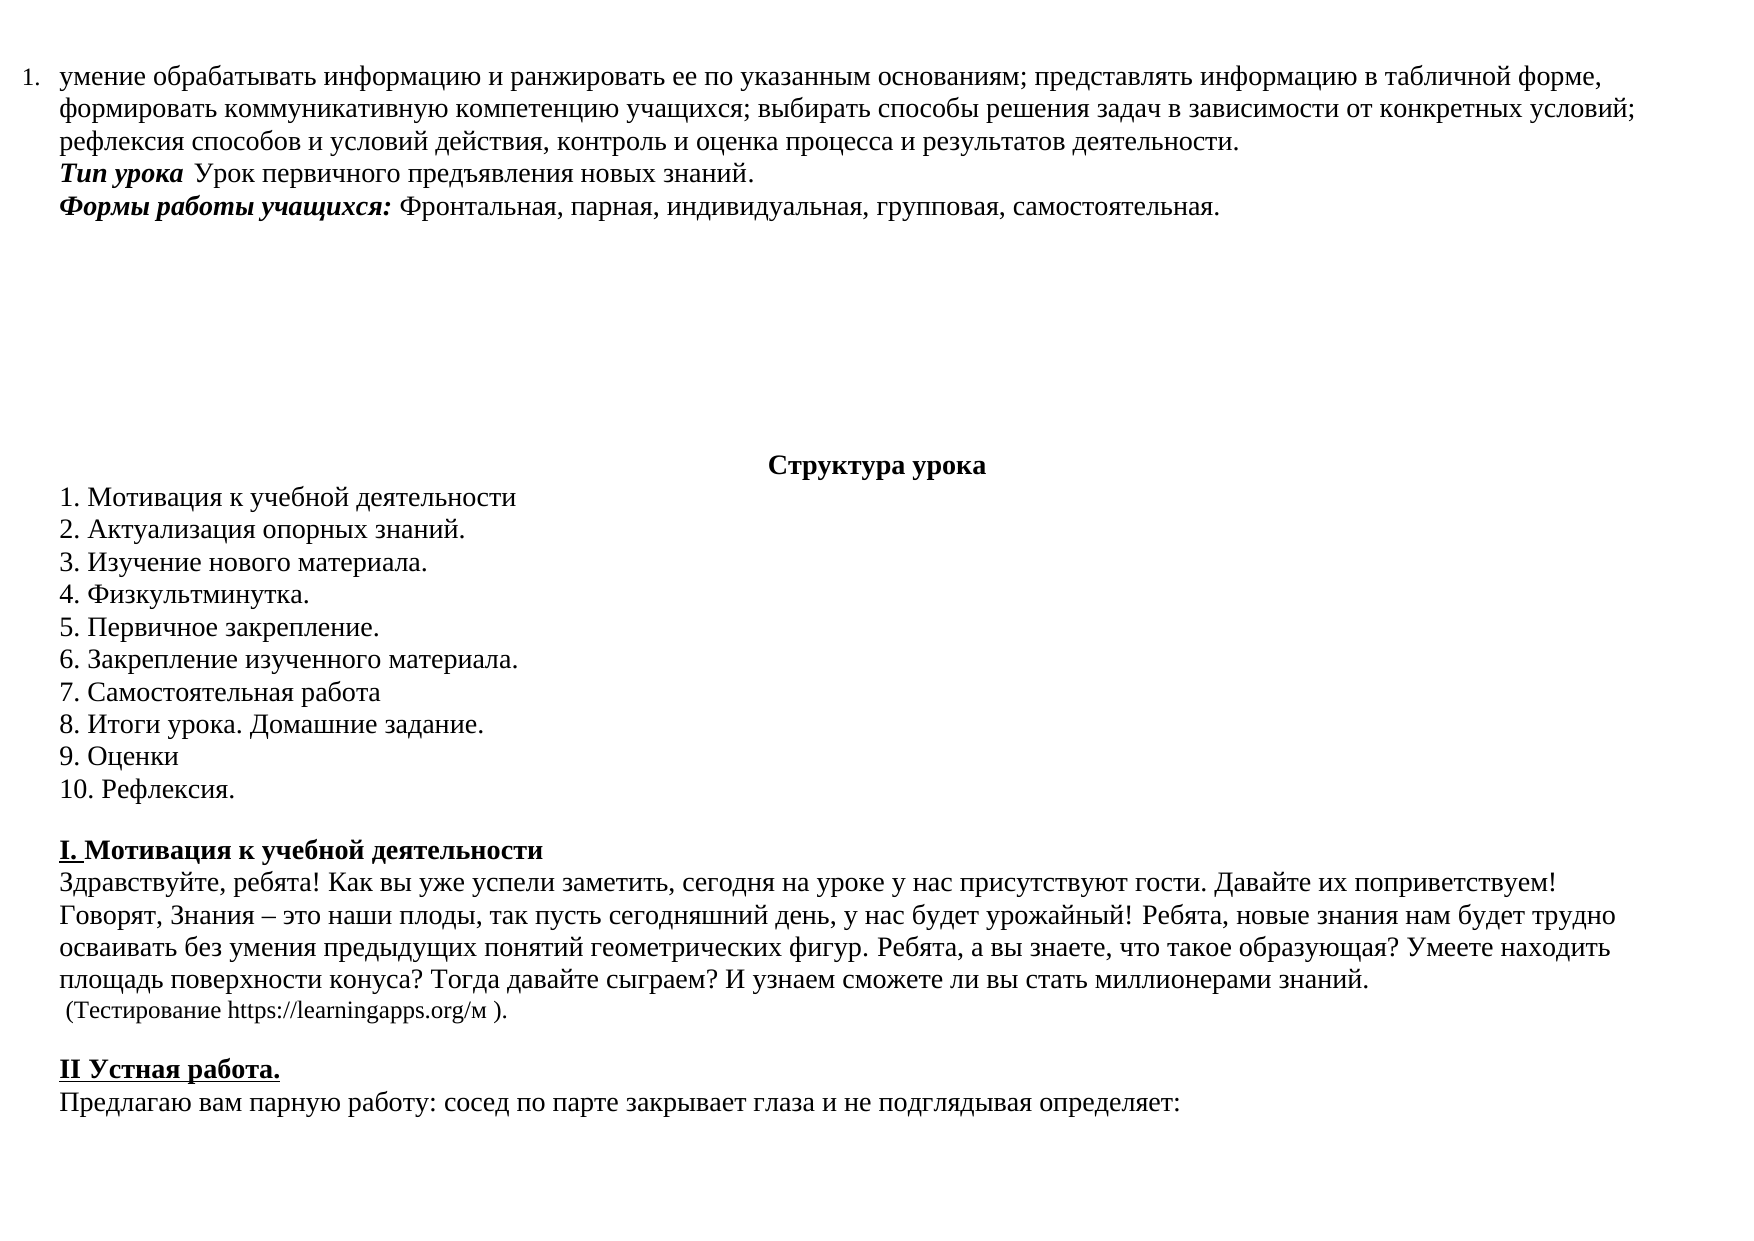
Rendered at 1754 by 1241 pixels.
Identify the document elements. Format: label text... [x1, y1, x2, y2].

text 1. Мотивация к учебной деятельности [59, 480, 1695, 513]
text 7. Самостоятельная работа [59, 674, 1695, 707]
text II Устная работа. [59, 1052, 1695, 1085]
text Структура урока [59, 448, 1695, 480]
text Предлагаю вам парную работу: сосед по парте закрывает глаза и не подглядывая определяет: [59, 1085, 1695, 1117]
text Говорят, Знания – это наши плоды, так пусть сегодняшний день, у нас будет урожайный! Ребята, новые знания нам будет трудно осваивать без умения предыдущих понятий геометрических фигур. Ребята, а вы знаете, что такое образующая? Умеете находить площадь поверхности конуса? Тогда давайте сыграем? И узнаем сможете ли вы стать миллионерами знаний. [59, 898, 1695, 995]
list умение обрабатывать информацию и ранжировать ее по указанным основаниям; представлять информацию в табличной форме, формировать коммуникативную компетенцию учащихся; выбирать способы решения задач в зависимости от конкретных условий; рефлексия способов и условий действия, контроль и оценка процесса и результатов деятельности. [22, 59, 1695, 156]
text 2. Актуализация опорных знаний. [59, 513, 1695, 545]
text 6. Закрепление изученного материала. [59, 642, 1695, 674]
text (Тестирование https://learningapps.org/м ). [59, 995, 1695, 1024]
text 9. Оценки [59, 739, 1695, 772]
text 8. Итоги урока. Домашние задание. [59, 707, 1695, 739]
text 10. Рефлексия. [59, 772, 1695, 804]
text Формы работы учащихся: Фронтальная, парная, индивидуальная, групповая, самостоятельная. [59, 189, 1695, 221]
text Здравствуйте, ребята! Как вы уже успели заметить, сегодня на уроке у нас присутствуют гости. Давайте их поприветствуем! [59, 865, 1695, 898]
text Тип урока Урок первичного предъявления новых знаний. [59, 156, 1695, 189]
text I. Мотивация к учебной деятельности [59, 833, 1695, 865]
text 4. Физкультминутка. [59, 577, 1695, 610]
text 5. Первичное закрепление. [59, 610, 1695, 642]
text 3. Изучение нового материала. [59, 545, 1695, 577]
